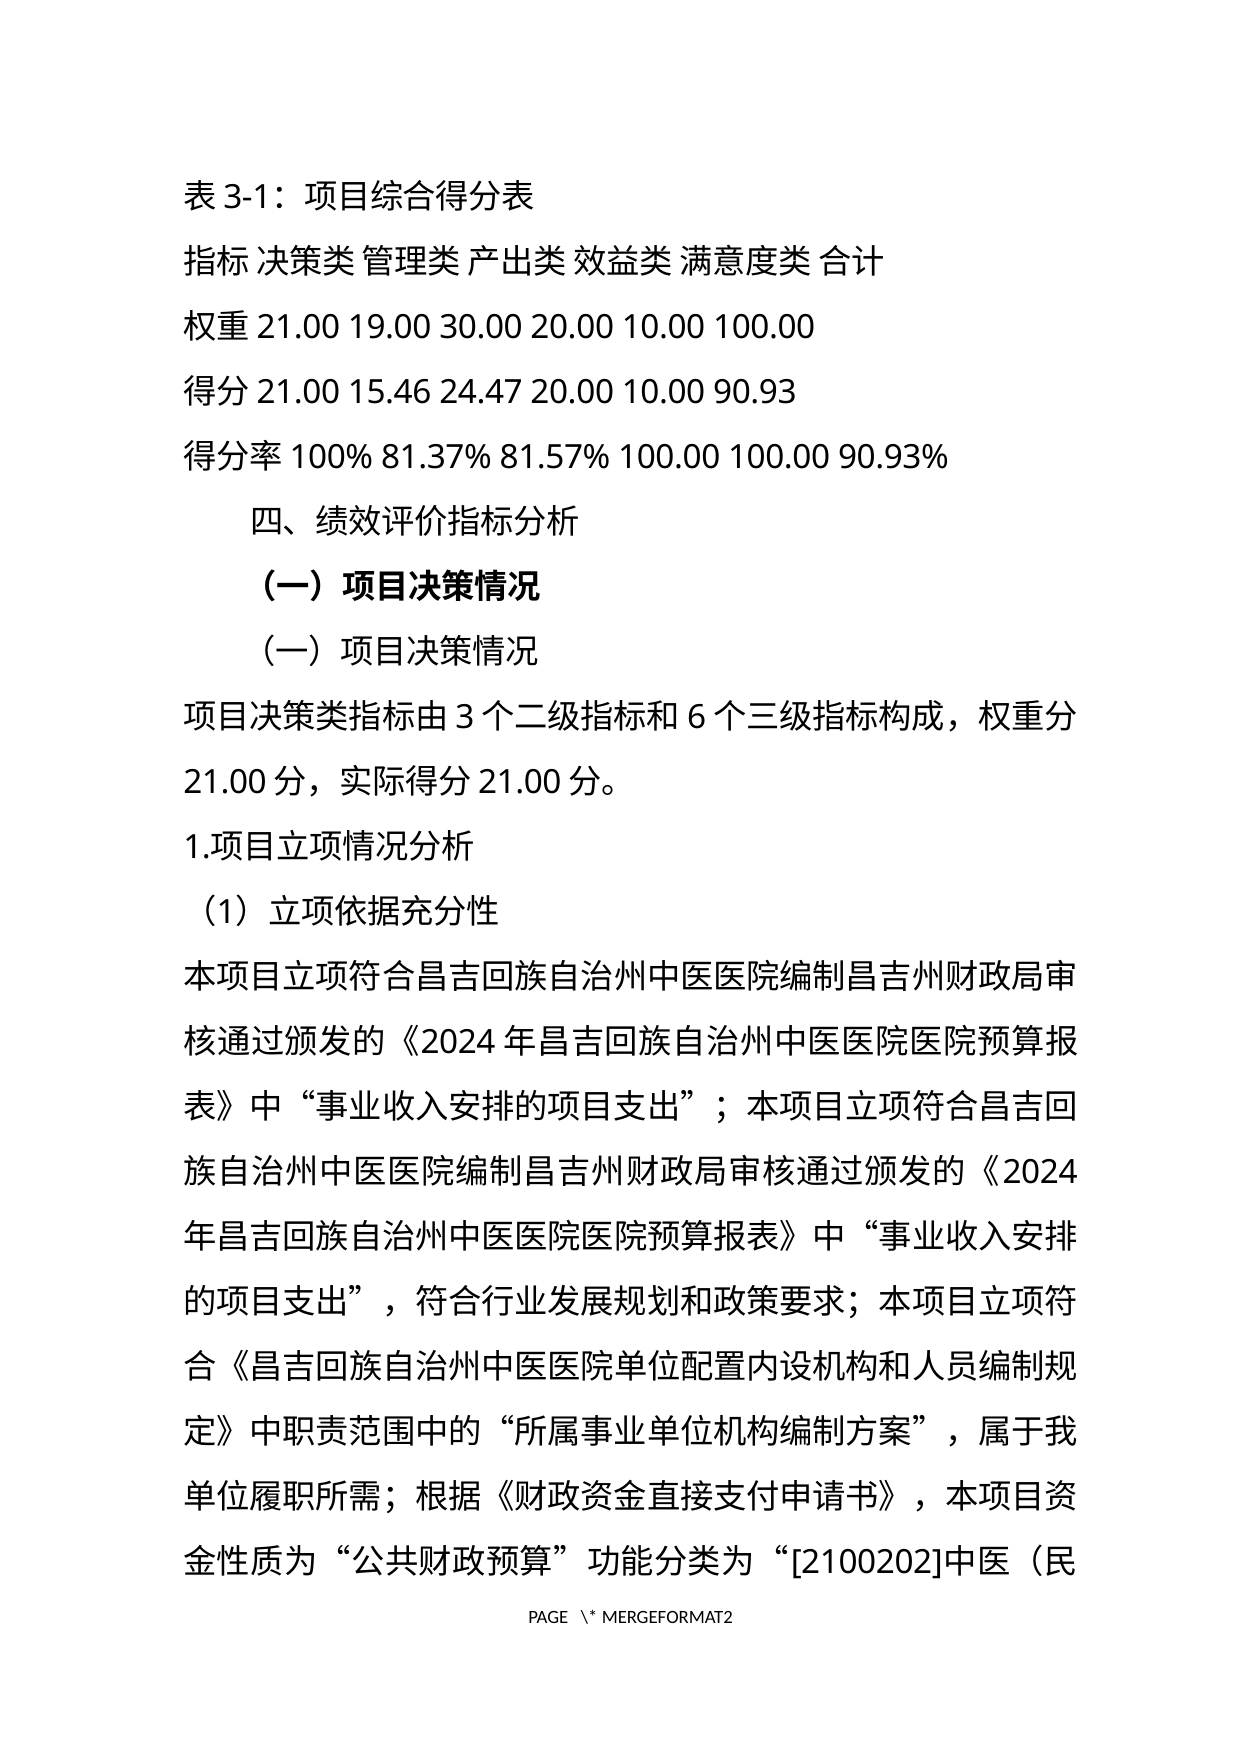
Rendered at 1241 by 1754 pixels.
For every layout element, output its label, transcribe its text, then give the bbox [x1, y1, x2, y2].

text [183, 617, 1078, 1592]
text 四、绩效评价指标分析 [183, 487, 1078, 552]
text （一）项目决策情况 [183, 552, 1078, 617]
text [183, 162, 1078, 487]
